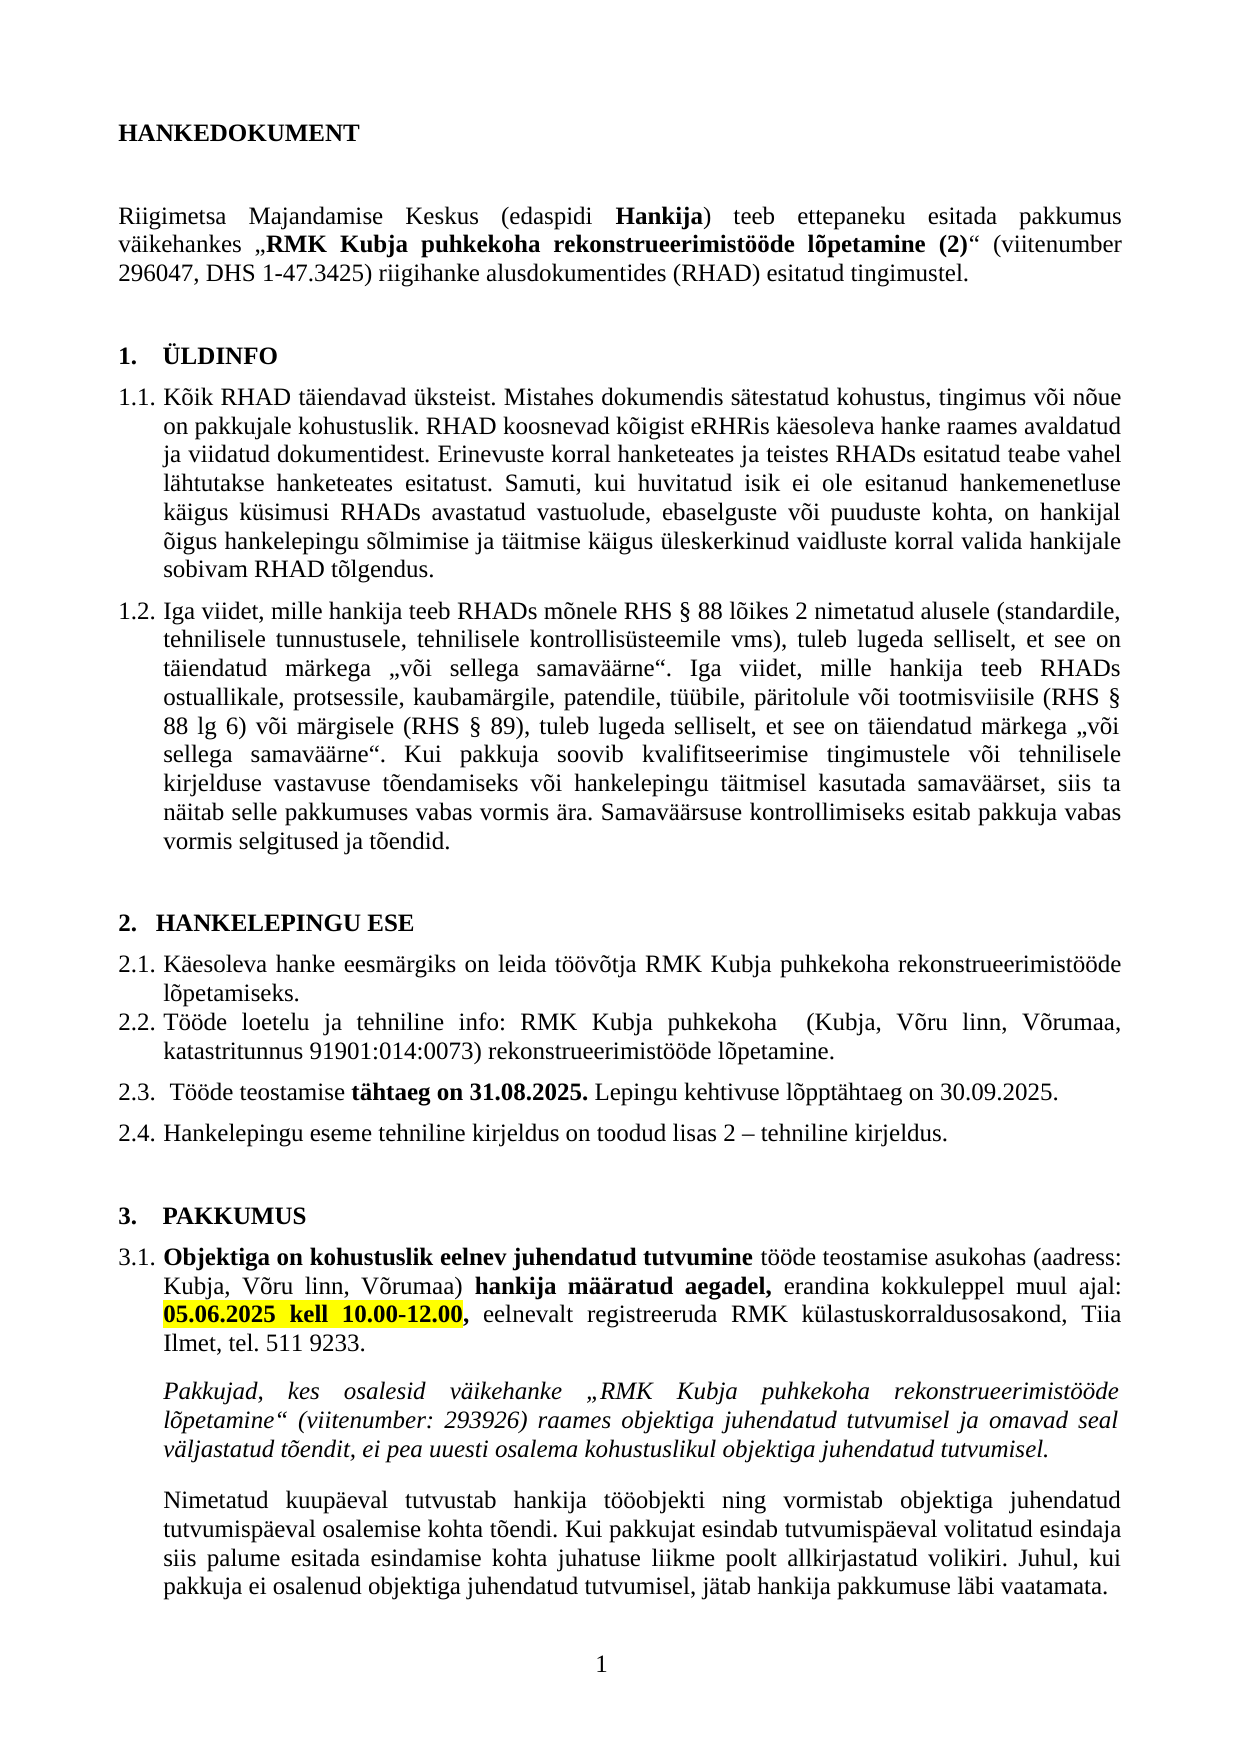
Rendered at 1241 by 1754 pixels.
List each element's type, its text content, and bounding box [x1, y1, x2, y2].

list HANKELEPINGU ESE [118, 908, 1122, 937]
list HANKEDOKUMENT [118, 118, 1122, 147]
text Hankelepingu eseme tehniline kirjeldus on toodud lisas 2 – tehniline kirjeldus. [118, 1118, 1122, 1147]
text Iga viidet, mille hankija teeb RHADs mõnele RHS § 88 lõikes 2 nimetatud alusele (standardile, tehnilisele tunnustusele, tehnilisele kontrollisüsteemile vms), tuleb lugeda selliselt, et see on täiendatud märkega „või sellega samaväärne“. Iga viidet, mille hankija teeb RHADs ostuallikale, protsessile, kaubamärgile, patendile, tüübile, päritolule või tootmisviisile (RHS § 88 lg 6) või märgisele (RHS § 89), tuleb lugeda selliselt, et see on täiendatud märkega „või sellega samaväärne“. Kui pakkuja soovib kvalifitseerimise tingimustele või tehnilisele kirjelduse vastavuse tõendamiseks või hankelepingu täitmisel kasutada samaväärset, siis ta näitab selle pakkumuses vabas vormis ära. Samaväärsuse kontrollimiseks esitab pakkuja vabas vormis selgitused ja tõendid. [118, 596, 1122, 854]
text Kõik RHAD täiendavad üksteist. Mistahes dokumendis sätestatud kohustus, tingimus või nõue on pakkujale kohustuslik. RHAD koosnevad kõigist eRHRis käesoleva hanke raames avaldatud ja viidatud dokumentidest. Erinevuste korral hanketeates ja teistes RHADs esitatud teabe vahel lähtutakse hanketeates esitatust. Samuti, kui huvitatud isik ei ole esitanud hankemenetluse käigus küsimusi RHADs avastatud vastuolude, ebaselguste või puuduste kohta, on hankijal õigus hankelepingu sõlmimise ja täitmise käigus üleskerkinud vaidluste korral valida hankijale sobivam RHAD tõlgendus. [118, 382, 1122, 583]
list Riigimetsa Majandamise Keskus (edaspidi Hankija) teeb ettepaneku esitada pakkumus väikehankes „RMK Kubja puhkekoha rekonstrueerimistööde lõpetamine (2)“ (viitenumber 296047, DHS 1-47.3425) riigihanke alusdokumentides (RHAD) esitatud tingimustel. [118, 201, 1122, 287]
list PAKKUMUS [118, 1201, 1122, 1229]
list ÜLDINFO [118, 341, 1122, 369]
list Pakkujad, kes osalesid väikehanke „RMK Kubja puhkekoha rekonstrueerimistööde lõpetamine“ (viitenumber: 293926) raames objektiga juhendatud tutvumisel ja omavad seal väljastatud tõendit, ei pea uuesti osalema kohustuslikul objektiga juhendatud tutvumisel. [163, 1376, 1122, 1462]
text Tööde teostamise tähtaeg on 31.08.2025. Lepingu kehtivuse lõpptähtaeg on 30.09.2025. [118, 1077, 1122, 1106]
text Tööde loetelu ja tehniline info: RMK Kubja puhkekoha (Kubja, Võru linn, Võrumaa, katastritunnus 91901:014:0073) rekonstrueerimistööde lõpetamine. [118, 1007, 1122, 1064]
text Objektiga on kohustuslik eelnev juhendatud tutvumine tööde teostamise asukohas (aadress: Kubja, Võru linn, Võrumaa) hankija määratud aegadel, erandina kokkuleppel muul ajal: 05.06.2025 kell 10.00-12.00, eelnevalt registreeruda RMK külastuskorraldusosakond, Tiia Ilmet, tel. 511 9233. [118, 1242, 1122, 1357]
text Käesoleva hanke eesmärgiks on leida töövõtja RMK Kubja puhkekoha rekonstrueerimistööde lõpetamiseks. [118, 949, 1122, 1007]
list Nimetatud kuupäeval tutvustab hankija tööobjekti ning vormistab objektiga juhendatud tutvumispäeval osalemise kohta tõendi. Kui pakkujat esindab tutvumispäeval volitatud esindaja siis palume esitada esindamise kohta juhatuse liikme poolt allkirjastatud volikiri. Juhul, kui pakkuja ei osalenud objektiga juhendatud tutvumisel, jätab hankija pakkumuse läbi vaatamata. [163, 1485, 1122, 1600]
